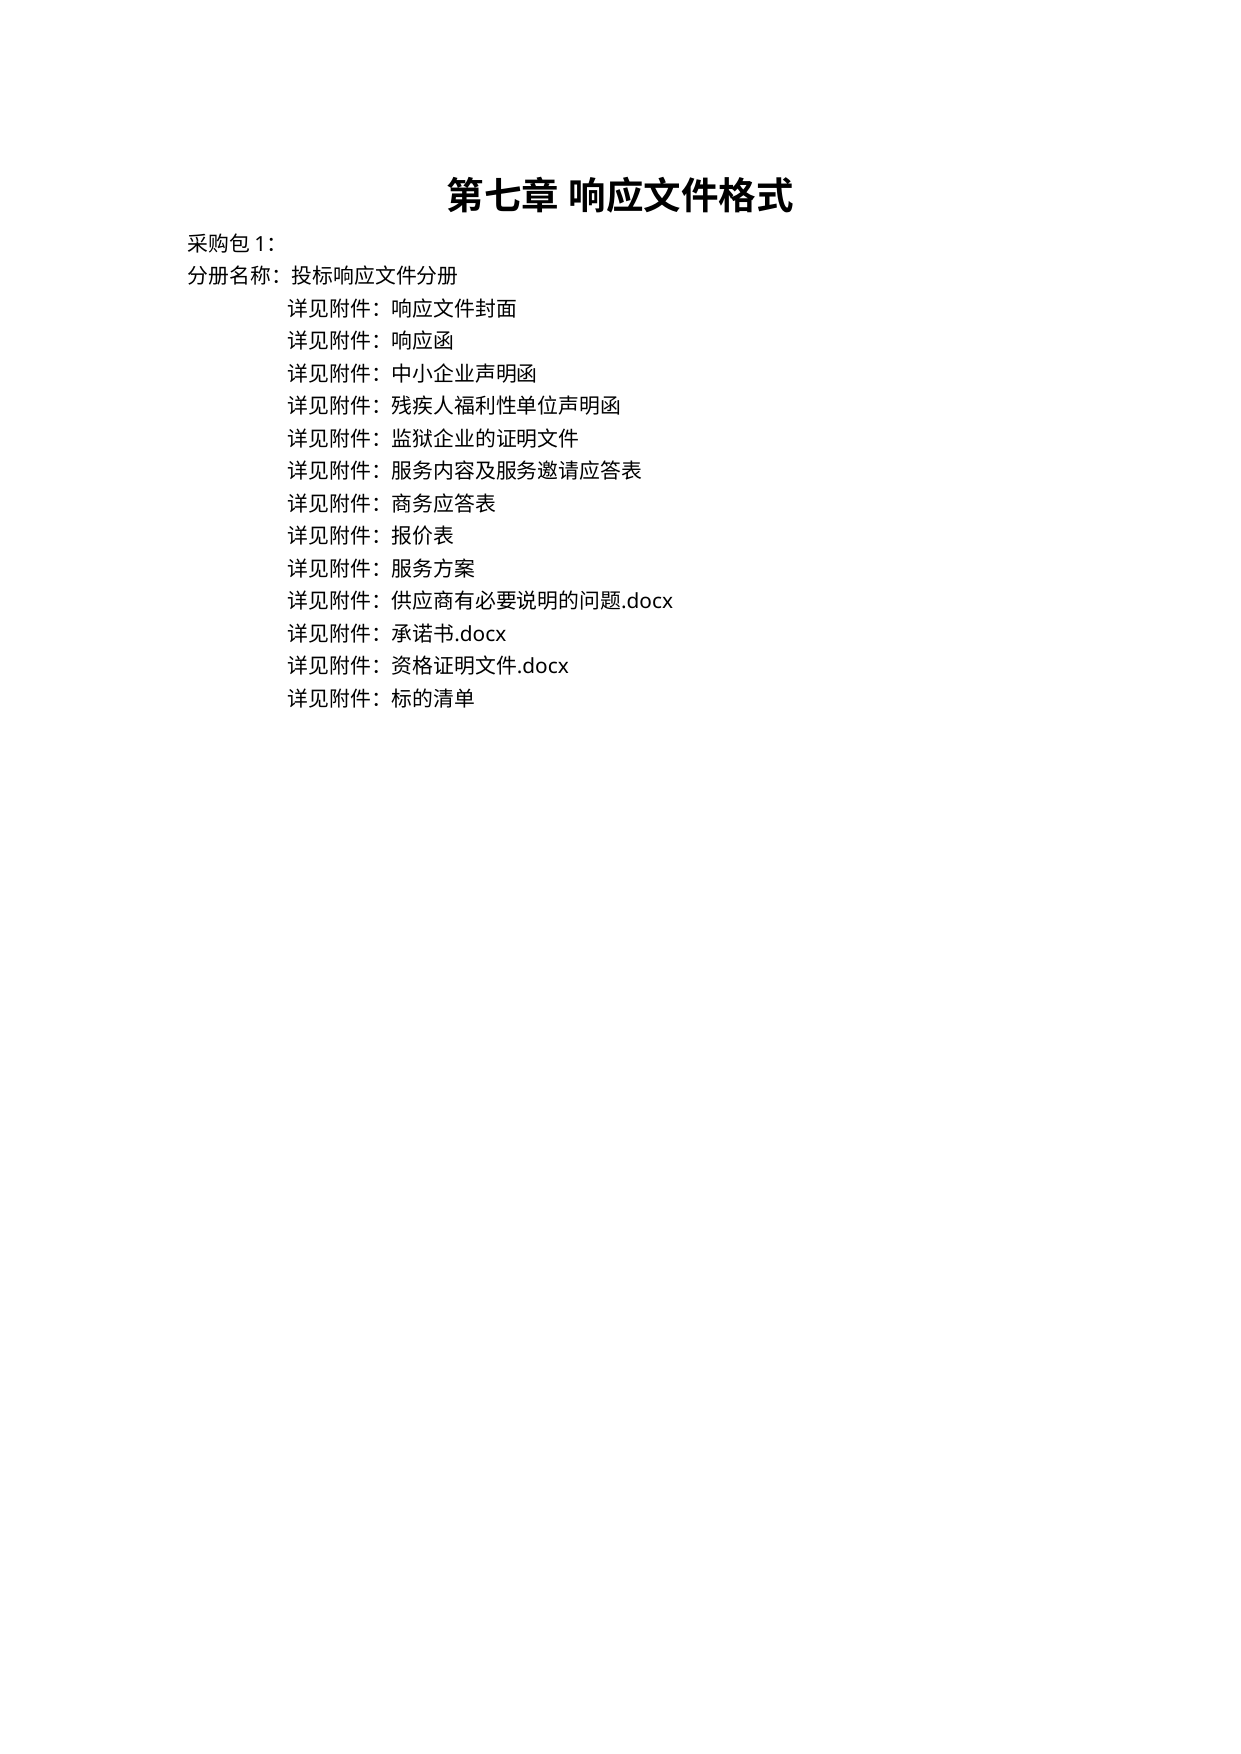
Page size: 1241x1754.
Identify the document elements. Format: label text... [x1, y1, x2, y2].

text 详见附件：资格证明文件.docx [187, 649, 1053, 682]
text 详见附件：承诺书.docx [187, 617, 1053, 649]
text 详见附件：监狱企业的证明文件 [187, 422, 1053, 454]
text 详见附件：供应商有必要说明的问题.docx [187, 584, 1053, 617]
text 详见附件：报价表 [187, 519, 1053, 552]
text 第七章 响应文件格式 [187, 162, 1053, 227]
text 详见附件：商务应答表 [187, 487, 1053, 519]
text 详见附件：服务方案 [187, 552, 1053, 584]
text 分册名称：投标响应文件分册 [187, 259, 1053, 292]
text 详见附件：响应文件封面 [187, 292, 1053, 324]
text 详见附件：中小企业声明函 [187, 357, 1053, 389]
text 详见附件：残疾人福利性单位声明函 [187, 389, 1053, 422]
text 采购包1： [187, 227, 1053, 259]
text 详见附件：服务内容及服务邀请应答表 [187, 454, 1053, 487]
text 详见附件：响应函 [187, 324, 1053, 357]
text 详见附件：标的清单 [187, 682, 1053, 714]
